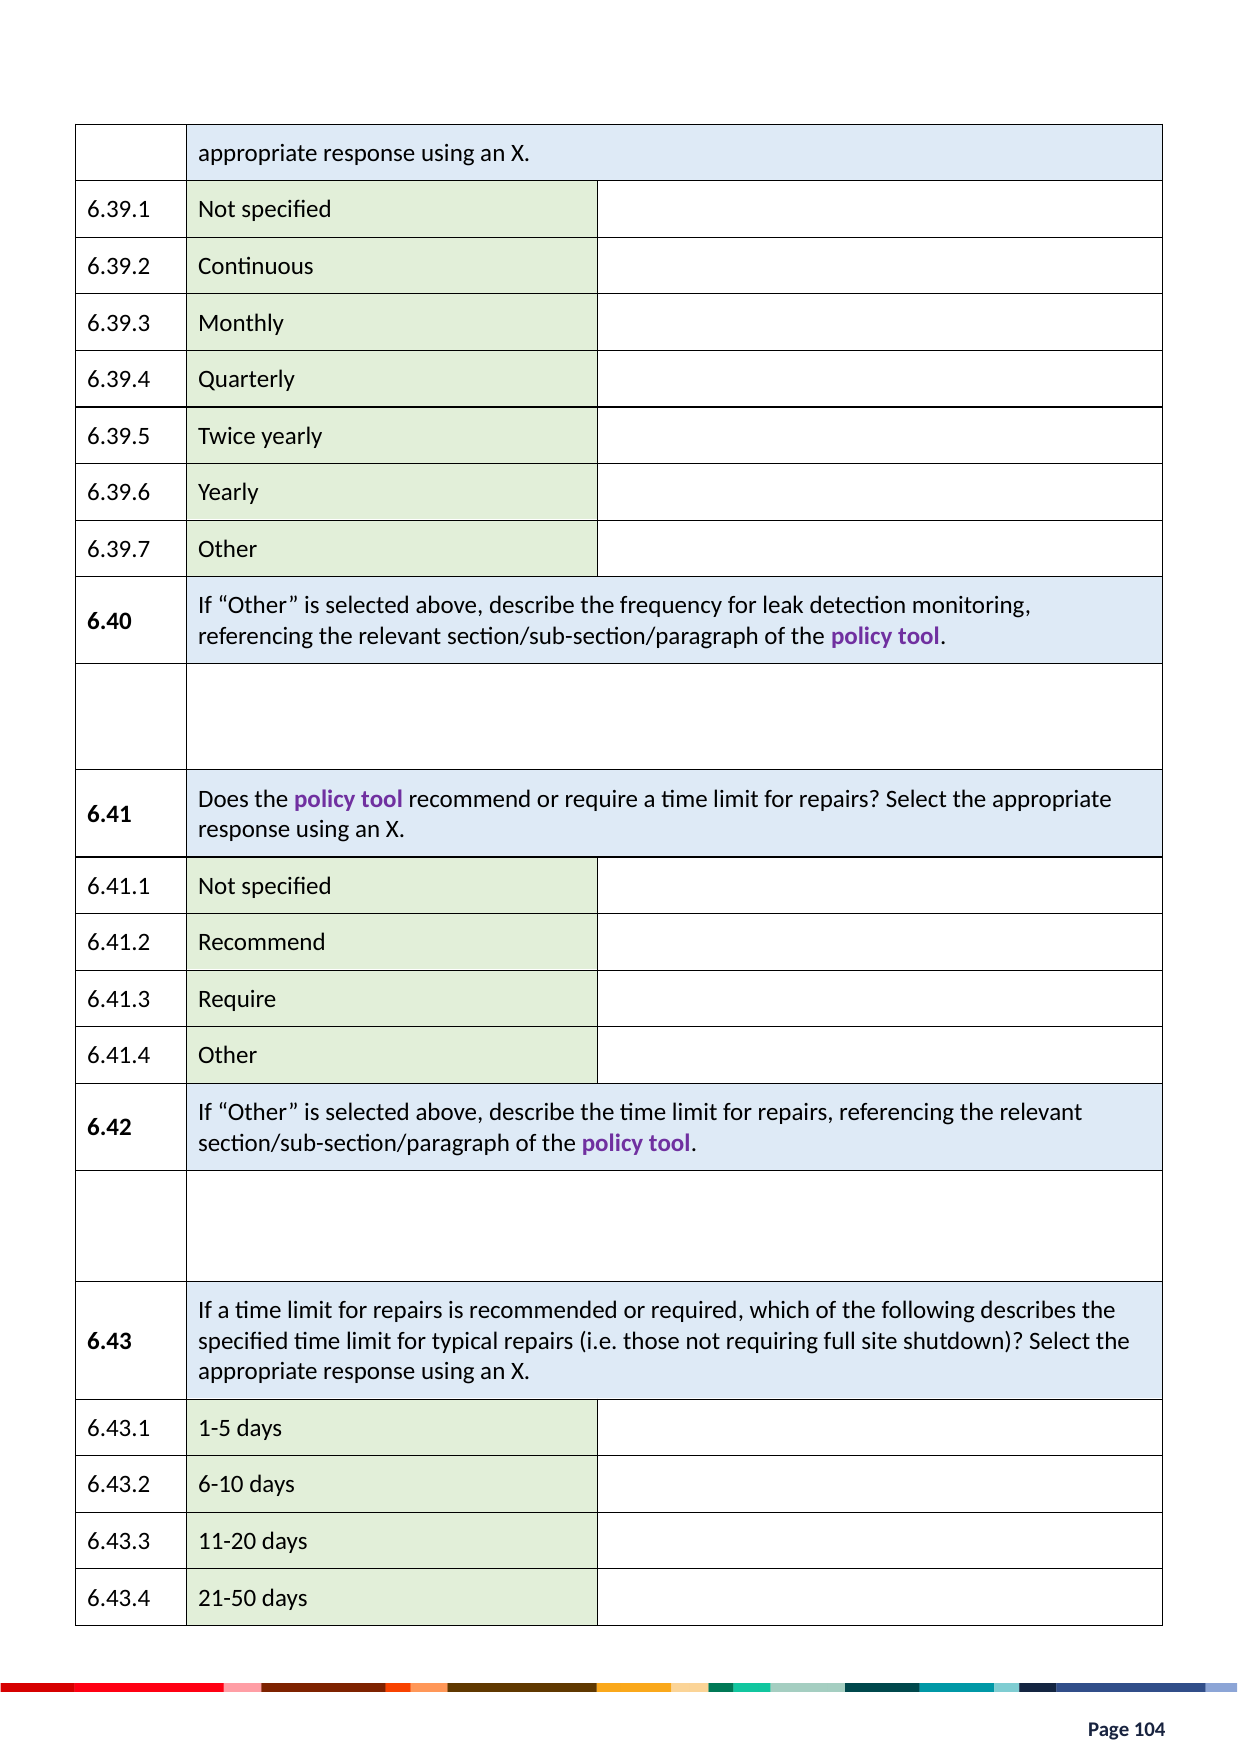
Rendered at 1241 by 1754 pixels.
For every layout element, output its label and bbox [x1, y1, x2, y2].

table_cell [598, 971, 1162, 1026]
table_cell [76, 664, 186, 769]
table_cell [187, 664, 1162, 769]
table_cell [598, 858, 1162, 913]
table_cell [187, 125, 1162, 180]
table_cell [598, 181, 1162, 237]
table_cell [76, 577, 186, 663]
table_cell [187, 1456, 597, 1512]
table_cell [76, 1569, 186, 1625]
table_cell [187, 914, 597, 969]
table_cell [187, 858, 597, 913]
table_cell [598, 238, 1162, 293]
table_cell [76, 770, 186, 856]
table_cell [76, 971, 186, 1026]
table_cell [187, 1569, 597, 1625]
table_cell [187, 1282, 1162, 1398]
picture [0, 1683, 1236, 1692]
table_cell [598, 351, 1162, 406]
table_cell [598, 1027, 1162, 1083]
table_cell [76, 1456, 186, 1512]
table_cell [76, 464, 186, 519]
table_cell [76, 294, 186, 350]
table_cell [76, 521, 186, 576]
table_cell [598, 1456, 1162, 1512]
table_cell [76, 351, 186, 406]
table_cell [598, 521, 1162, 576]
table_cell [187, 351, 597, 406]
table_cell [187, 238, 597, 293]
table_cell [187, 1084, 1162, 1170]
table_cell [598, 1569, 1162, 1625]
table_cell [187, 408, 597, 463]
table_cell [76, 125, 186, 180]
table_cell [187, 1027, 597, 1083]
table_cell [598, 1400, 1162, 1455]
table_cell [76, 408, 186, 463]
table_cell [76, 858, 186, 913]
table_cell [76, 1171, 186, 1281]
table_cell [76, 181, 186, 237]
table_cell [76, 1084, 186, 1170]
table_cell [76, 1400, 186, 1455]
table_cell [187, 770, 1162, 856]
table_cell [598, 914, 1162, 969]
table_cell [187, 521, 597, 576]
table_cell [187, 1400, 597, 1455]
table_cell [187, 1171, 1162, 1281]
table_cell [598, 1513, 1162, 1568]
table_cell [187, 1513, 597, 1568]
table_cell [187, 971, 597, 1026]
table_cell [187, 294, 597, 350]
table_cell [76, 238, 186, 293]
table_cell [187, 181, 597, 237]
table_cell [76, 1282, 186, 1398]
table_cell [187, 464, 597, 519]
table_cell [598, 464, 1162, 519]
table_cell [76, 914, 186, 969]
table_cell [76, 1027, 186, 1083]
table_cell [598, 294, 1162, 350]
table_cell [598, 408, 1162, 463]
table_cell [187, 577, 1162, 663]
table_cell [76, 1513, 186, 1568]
